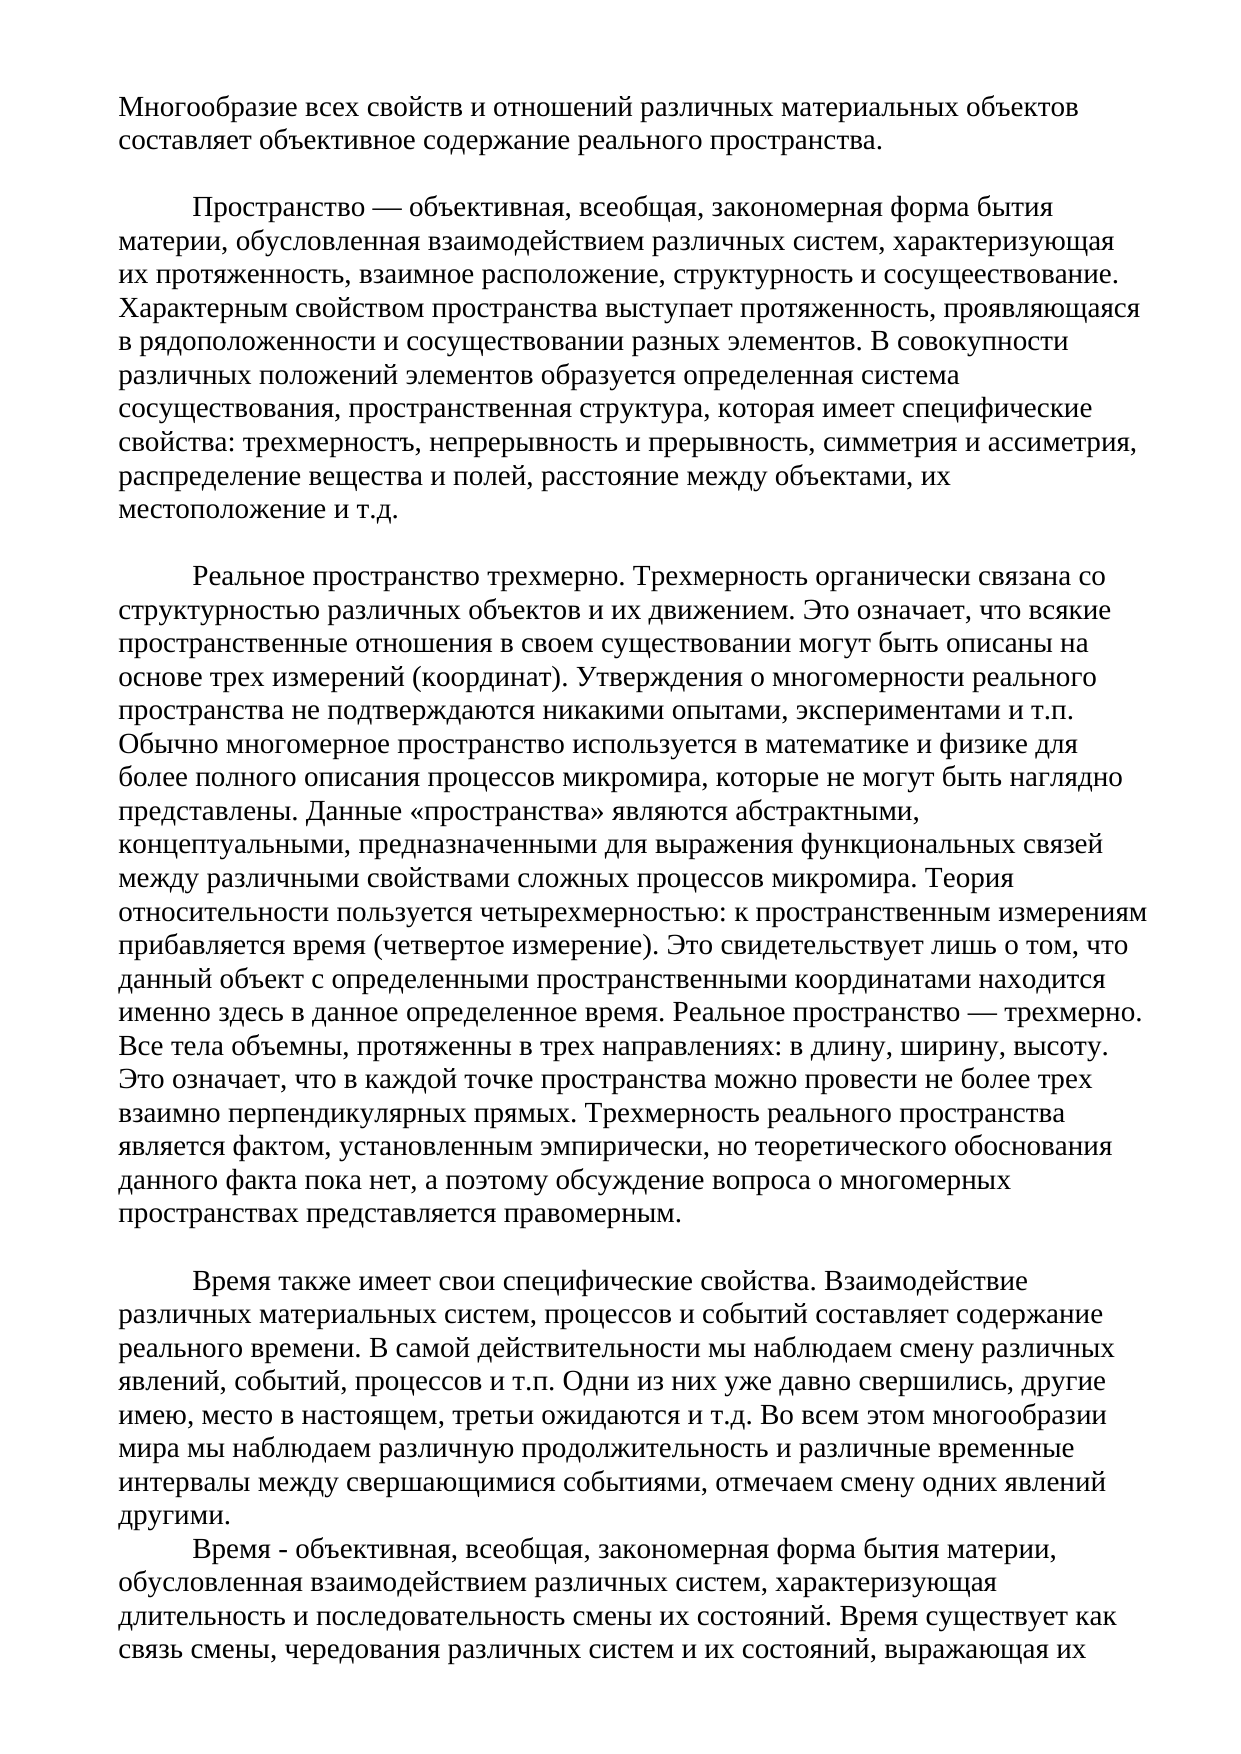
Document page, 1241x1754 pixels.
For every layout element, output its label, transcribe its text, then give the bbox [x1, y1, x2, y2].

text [118, 1531, 1152, 1665]
text Пространство — объективная, всеобщая, закономерная форма бытия материи, обусловленная взаимодействием различных систем, характеризующая их протяженность, взаимное расположение, структурность и сосущеествование. Характерным свойством пространства выступает протяженность, проявляющаяся в рядоположенности и сосуществовании разных элементов. В совокупности различных положений элементов образуется определенная система сосуществования, пространственная структура, которая имеет специфические свойства: трехмерностъ, непрерывность и прерывность, симметрия и ассиметрия, распределение вещества и полей, расстояние между объектами, их местоположение и т.д. [118, 189, 1152, 525]
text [118, 89, 1152, 156]
text Время также имеет свои специфические свойства. Взаимодействие различных материальных систем, процессов и событий составляет содержание реального времени. В самой действительности мы наблюдаем смену различных явлений, событий, процессов и т.п. Одни из них уже давно свершились, другие имею, место в настоящем, третьи ожидаются и т.д. Во всем этом многообразии мира мы наблюдаем различную продолжительность и различные временные интервалы между свершающимися событиями, отмечаем смену одних явлений другими. [118, 1263, 1152, 1531]
text Реальное пространство трехмерно. Трехмерность органически связана со структурностью различных объектов и их движением. Это означает, что всякие пространственные отношения в своем существовании могут быть описаны на основе трех измерений (координат). Утверждения о многомерности реального пространства не подтверждаются никакими опытами, экспериментами и т.п. Обычно многомерное пространство используется в математике и физике для более полного описания процессов микромира, которые не могут быть наглядно представлены. Данные «пространства» являются абстрактными, концептуальными, предназначенными для выражения функциональных связей между различными свойствами сложных процессов микромира. Теория относительности пользуется четырехмерностью: к пространственным измерениям прибавляется время (четвертое измерение). Это свидетельствует лишь о том, что данный объект с определенными пространственными координатами находится именно здесь в данное определенное время. Реальное пространство — трехмерно. Все тела объемны, протяженны в трех направлениях: в длину, ширину, высоту. Это означает, что в каждой точке пространства можно провести не более трех взаимно перпендикулярных прямых. Трехмерность реального пространства является фактом, установленным эмпирически, но теоретического обоснования данного факта пока нет, а поэтому обсуждение вопроса о многомерных пространствах представляется правомерным. [118, 558, 1152, 1229]
